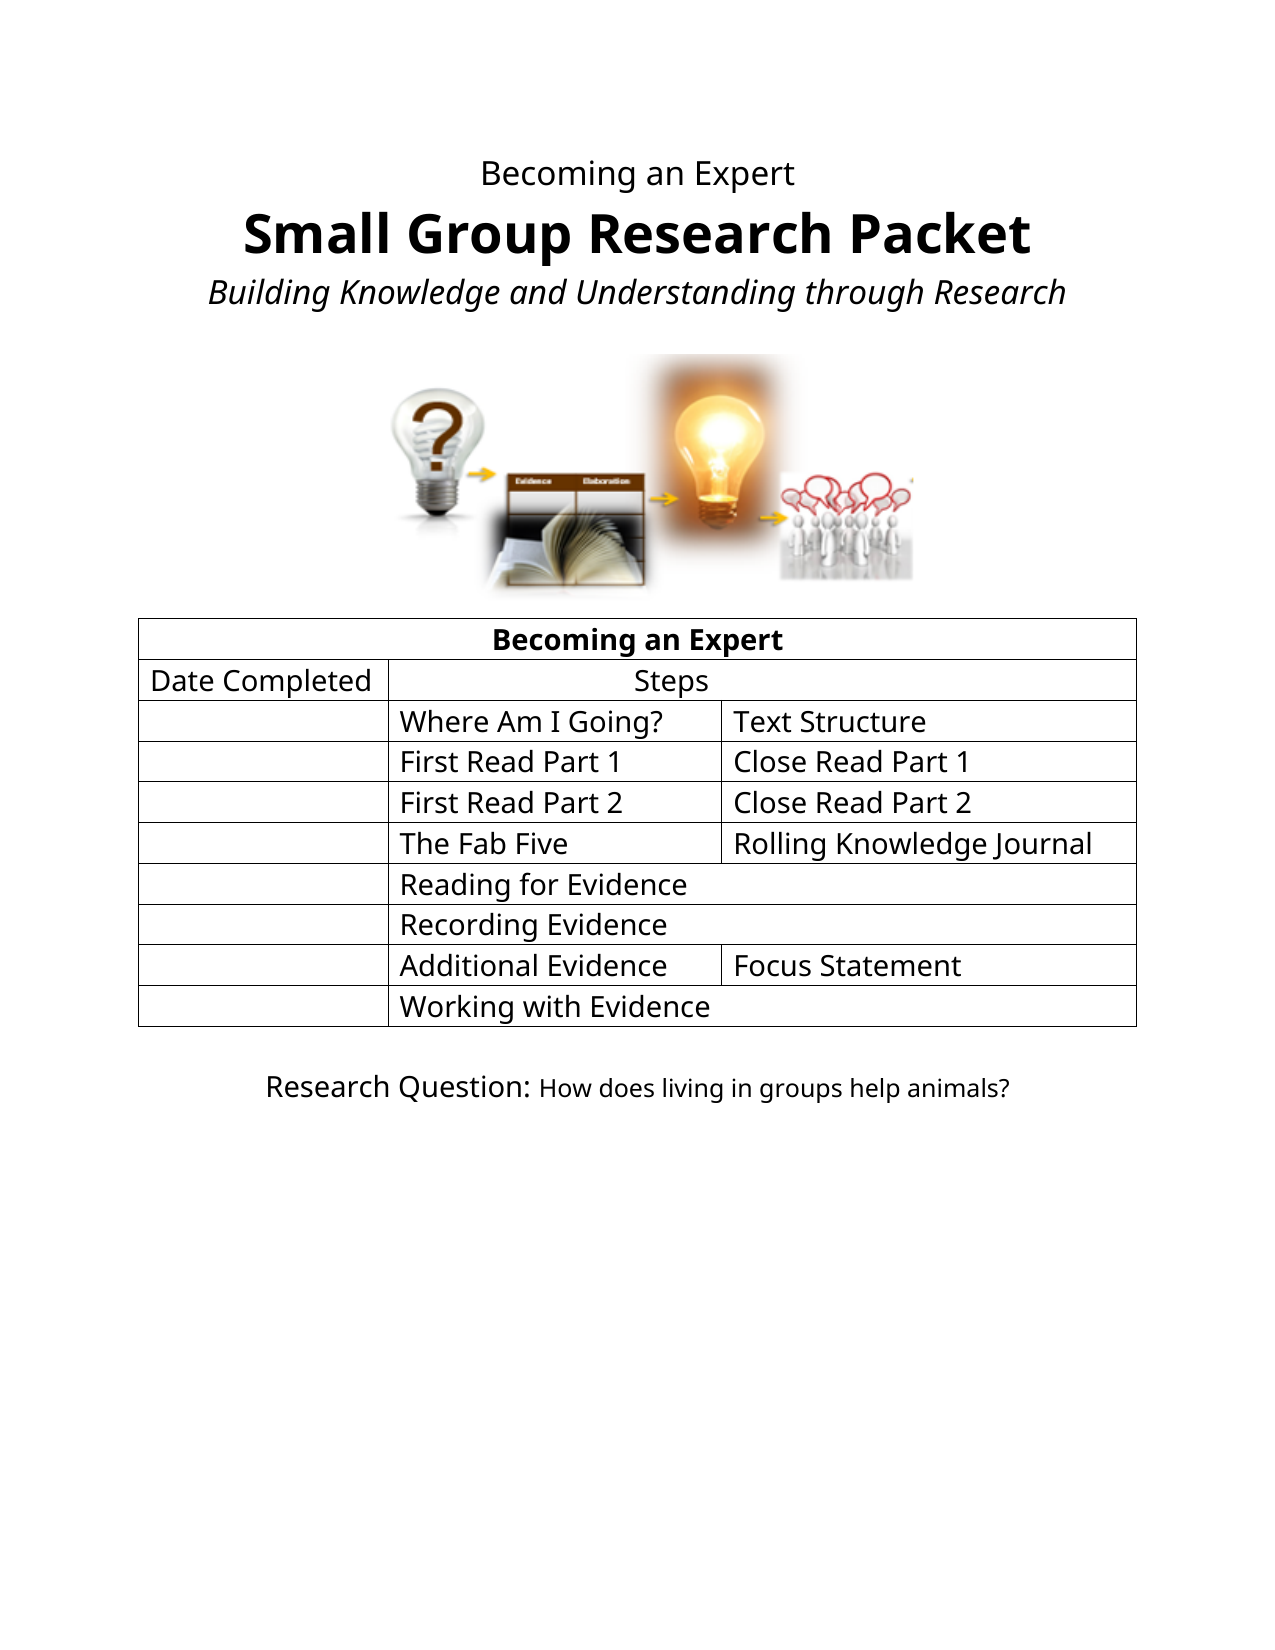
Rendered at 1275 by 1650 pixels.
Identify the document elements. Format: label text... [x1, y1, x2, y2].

table_cell [139, 823, 388, 863]
table_cell Focus Statement [722, 945, 1136, 985]
table_cell Recording Evidence [389, 905, 1136, 944]
table_cell The Fab Five [389, 823, 721, 863]
text Building Knowledge and Understanding through Research [150, 269, 1125, 314]
table_cell Additional Evidence [389, 945, 721, 985]
table_cell First Read Part 1 [389, 742, 721, 781]
table_cell [139, 864, 388, 903]
table_cell [139, 986, 388, 1026]
picture [361, 354, 914, 618]
table_cell Text Structure [722, 701, 1136, 741]
table_cell Close Read Part 1 [722, 742, 1136, 781]
table_cell [139, 905, 388, 944]
table_cell Where Am I Going? [389, 701, 721, 741]
table_cell [139, 742, 388, 781]
table_cell Close Read Part 2 [722, 782, 1136, 822]
table_cell [139, 782, 388, 822]
table_header Becoming an Expert [139, 619, 1136, 659]
text Becoming an Expert [150, 150, 1125, 195]
table_cell [139, 701, 388, 741]
text Research Question: How does living in groups help animals? [150, 1066, 1125, 1106]
table_cell Rolling Knowledge Journal [722, 823, 1136, 863]
table_cell Reading for Evidence [389, 864, 1136, 903]
text Small Group Research Packet [150, 195, 1125, 269]
table_cell Working with Evidence [389, 986, 1136, 1026]
table_cell First Read Part 2 [389, 782, 721, 822]
table_cell Date Completed [139, 660, 388, 700]
table_cell Steps [389, 660, 1136, 700]
table_cell [139, 945, 388, 985]
